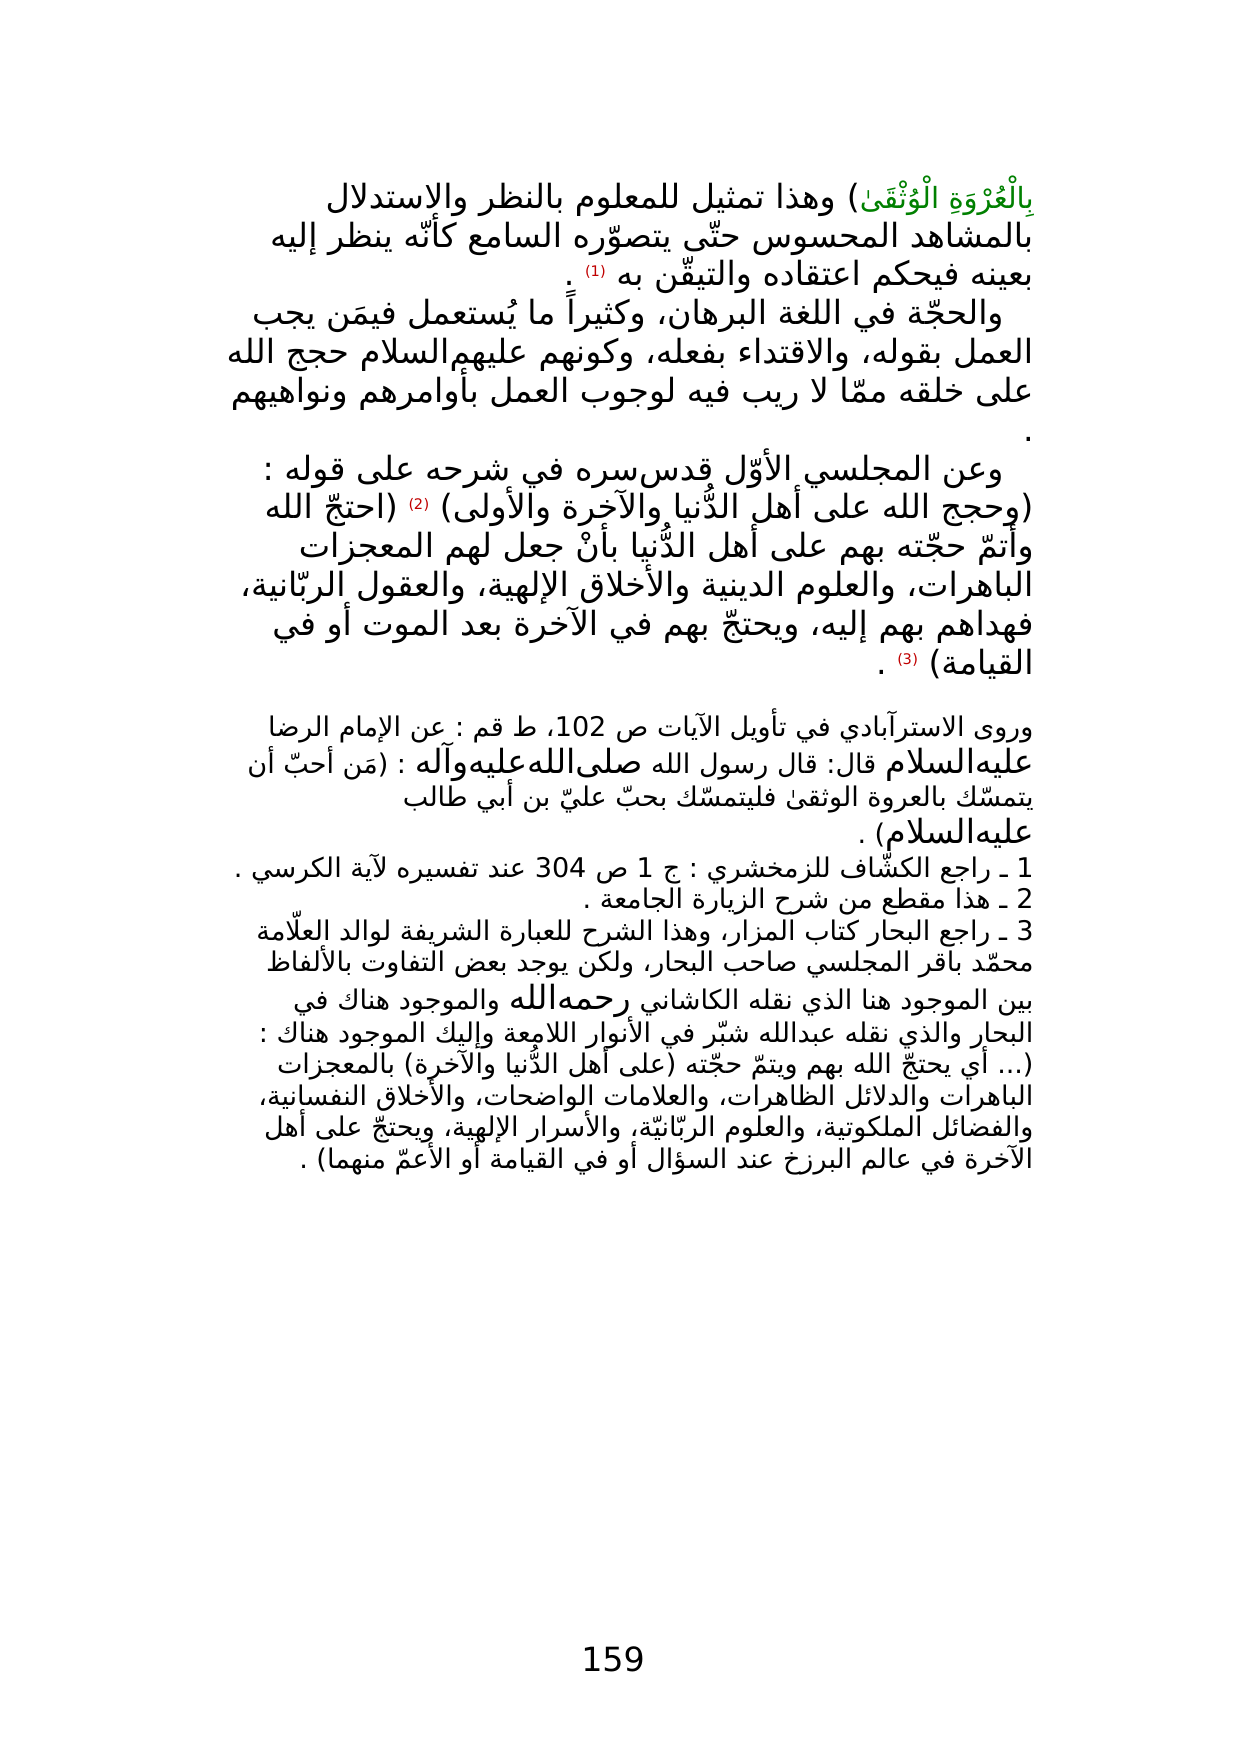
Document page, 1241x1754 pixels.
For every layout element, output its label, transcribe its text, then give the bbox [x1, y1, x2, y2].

text 1 ـ راجع الكشّاف للزمخشري : ج 1 ص 304 عند تفسيره لآية الكرسي . [222, 852, 1033, 883]
text بِالْعُرْوَةِ الْوُثْقَىٰ) وهذا تمثيل للمعلوم بالنظر والاستدلال بالمشاهد المحسوس حتّی يتصوّره السامع كأنّه ينظر إليه بعينه فيحكم اعتقاده والتيقّن به (1) . [222, 177, 1033, 294]
text 2 ـ هذا مقطع من شرح الزيارة الجامعة . [222, 883, 1033, 915]
text والحجّة في اللغة البرهان، وكثيراً ما يُستعمل فيمَن يجب العمل بقوله، والاقتداء بفعله، وكونهم عليهم‌السلام حجج الله علی خلقه ممّا لا ريب فيه لوجوب العمل بأوامرهم ونواهيهم . [222, 294, 1033, 449]
text وروی الاسترآبادي في تأويل الآيات ص 102، ط قم : عن الإمام الرضا عليه‌السلام قال: قال رسول الله صلى‌الله‌عليه‌وآله : (مَن أحبّ أن يتمسّك بالعروة الوثقیٰ فليتمسّك بحبّ عليّ بن أبي طالب عليه‌السلام) . [222, 711, 1033, 852]
text وعن المجلسي الأوّل قدس‌سره في شرحه علی قوله : (وحجج الله علی أهل الدُّنيا والآخرة والأولی) (2) (احتجّ الله وأتمّ حجّته بهم علی أهل الدُّنيا بأنْ جعل لهم المعجزات الباهرات، والعلوم الدينية والأخلاق الإلهية، والعقول الربّانية، فهداهم بهم إليه، ويحتجّ بهم في الآخرة بعد الموت أو في القيامة) (3) . [222, 449, 1033, 682]
text 3 ـ راجع البحار كتاب المزار، وهذا الشرح للعبارة الشريفة لوالد العلّامة محمّد باقر المجلسي صاحب البحار، ولكن يوجد بعض التفاوت بالألفاظ بين الموجود هنا الذي نقله الكاشاني رحمه‌الله والموجود هناك في البحار والذي نقله عبدالله شبّر في الأنوار اللامعة وإليك الموجود هناك : (... أي يحتجّ الله بهم ويتمّ حجّته (علی أهل الدُّنيا والآخرة) بالمعجزات الباهرات والدلائل الظاهرات، والعلامات الواضحات، والأخلاق النفسانية، والفضائل الملكوتية، والعلوم الربّانيّة، والأسرار الإلهية، ويحتجّ علی أهل الآخرة في عالم البرزخ عند السؤال أو في القيامة أو الأعمّ منهما) . [222, 915, 1033, 1175]
